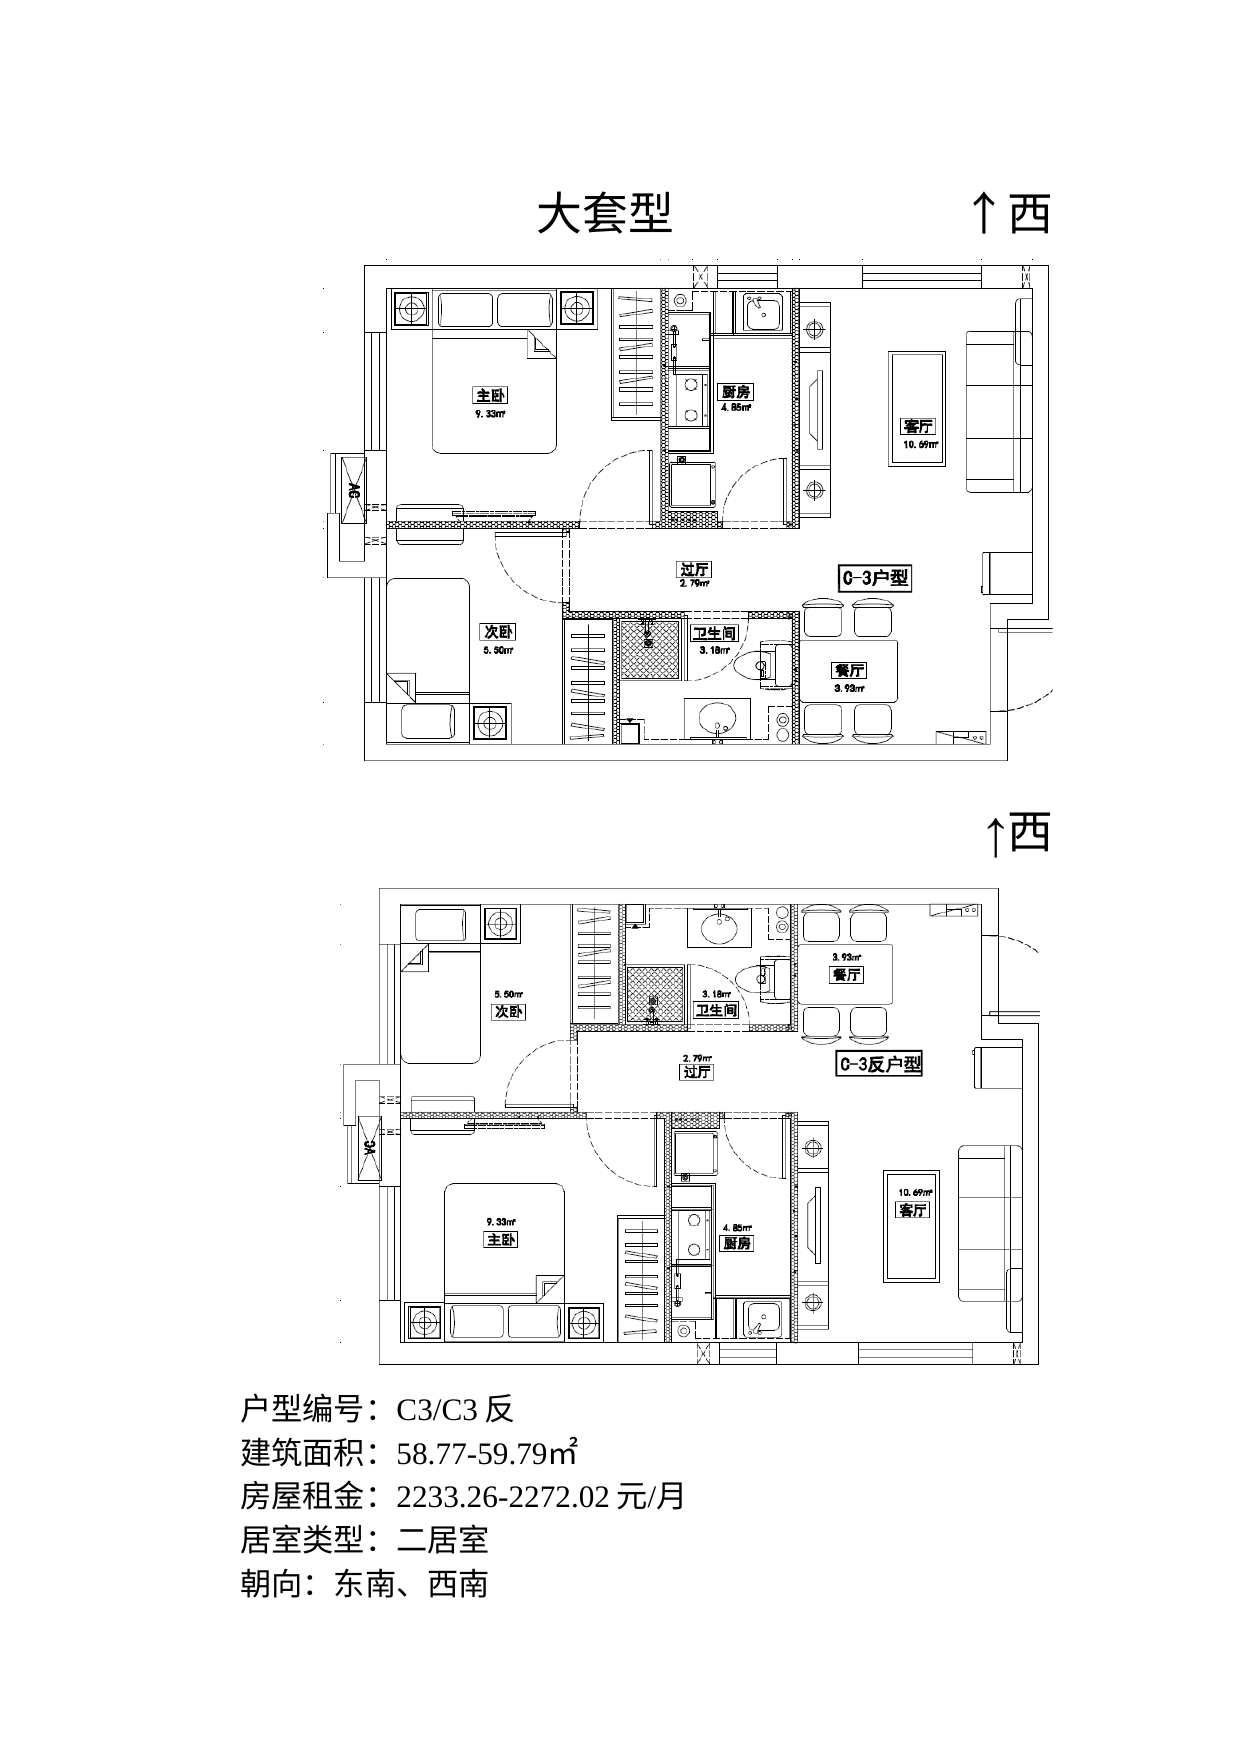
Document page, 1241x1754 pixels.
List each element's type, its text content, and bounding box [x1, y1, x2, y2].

picture [323, 259, 1053, 768]
picture [340, 884, 1039, 1366]
text ↑西 [187, 779, 1053, 877]
text 大套型 ↑西 [187, 162, 1053, 259]
